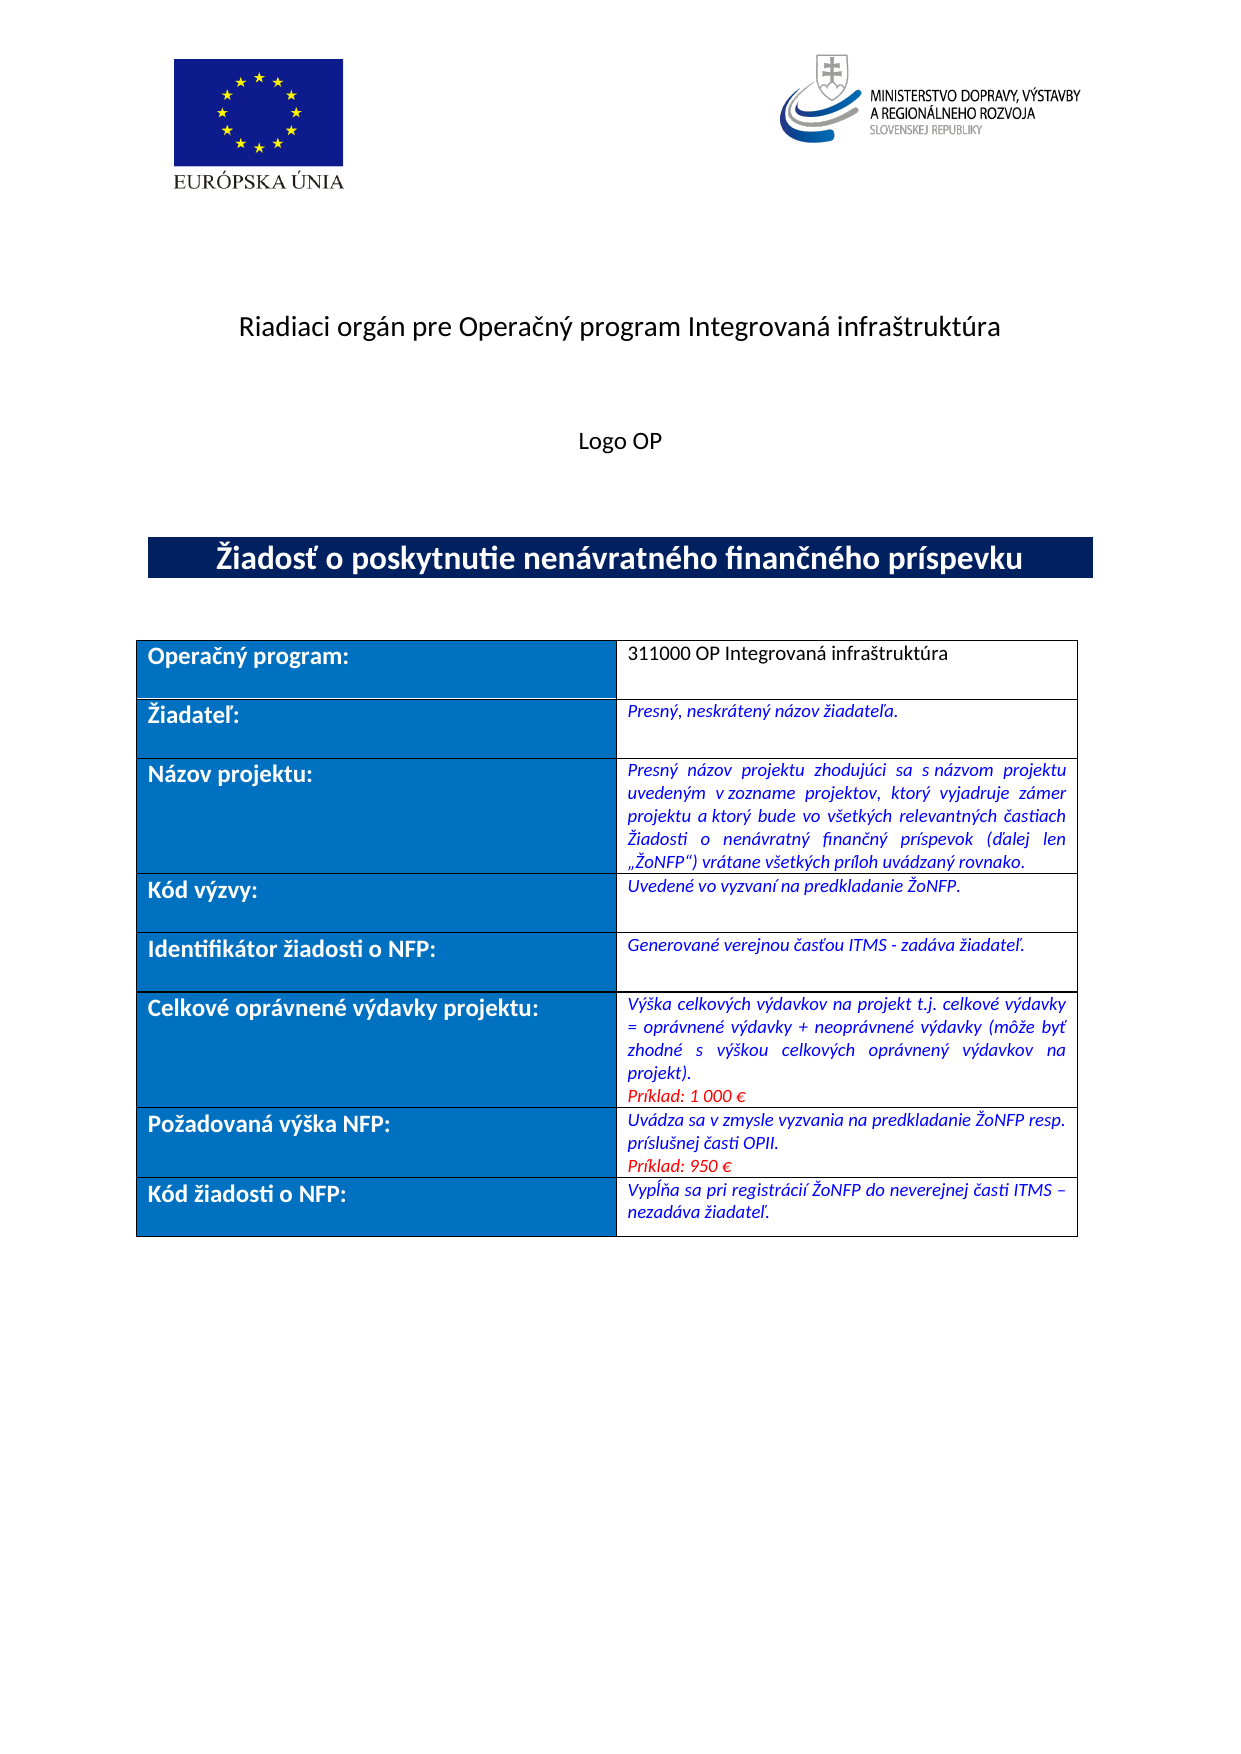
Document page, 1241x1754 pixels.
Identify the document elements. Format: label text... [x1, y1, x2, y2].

picture [173, 59, 344, 189]
table_cell Požadovaná výška NFP: [137, 1108, 616, 1177]
table_cell Generované verejnou časťou ITMS - zadáva žiadateľ. [617, 933, 1077, 991]
table_cell Názov projektu: [137, 759, 616, 873]
text Riadiaci orgán pre Operačný program Integrovaná infraštruktúra [148, 308, 1093, 343]
table_cell Výška celkových výdavkov na projekt t.j. celkové výdavky = oprávnené výdavky + neoprávnené výdavky (môže byť zhodné s výškou celkových oprávnený výdavkov na projekt). Príklad: 1 000 € [617, 993, 1077, 1107]
table_cell Kód žiadosti o NFP: [137, 1178, 616, 1236]
text Logo OP [148, 425, 1093, 456]
table_header Operačný program: [137, 641, 616, 698]
table_cell Vypĺňa sa pri registrácií ŽoNFP do neverejnej časti ITMS – nezadáva žiadateľ. [617, 1178, 1077, 1236]
picture [771, 47, 1085, 155]
table_cell Presný, neskrátený názov žiadateľa. [617, 700, 1077, 758]
table_cell Uvedené vo vyzvaní na predkladanie ŽoNFP. [617, 874, 1077, 932]
table_cell Uvádza sa v zmysle vyzvania na predkladanie ŽoNFP resp. príslušnej časti OPII. Príklad: 950 € [617, 1108, 1077, 1177]
text Žiadosť o poskytnutie nenávratného finančného príspevku [148, 537, 1093, 578]
table_header 311000 OP Integrovaná infraštruktúra [617, 641, 1077, 698]
table_cell Celkové oprávnené výdavky projektu: [137, 993, 616, 1107]
table_cell Presný názov projektu zhodujúci sa s názvom projektu uvedeným v zozname projektov, ktorý vyjadruje zámer projektu a ktorý bude vo všetkých relevantných častiach Žiadosti o nenávratný finančný príspevok (ďalej len „ŽoNFP“) vrátane všetkých príloh uvádzaný rovnako. [617, 759, 1077, 873]
table_cell Žiadateľ: [137, 700, 616, 758]
table_cell Kód výzvy: [137, 874, 616, 932]
table_cell Identifikátor žiadosti o NFP: [137, 933, 616, 991]
